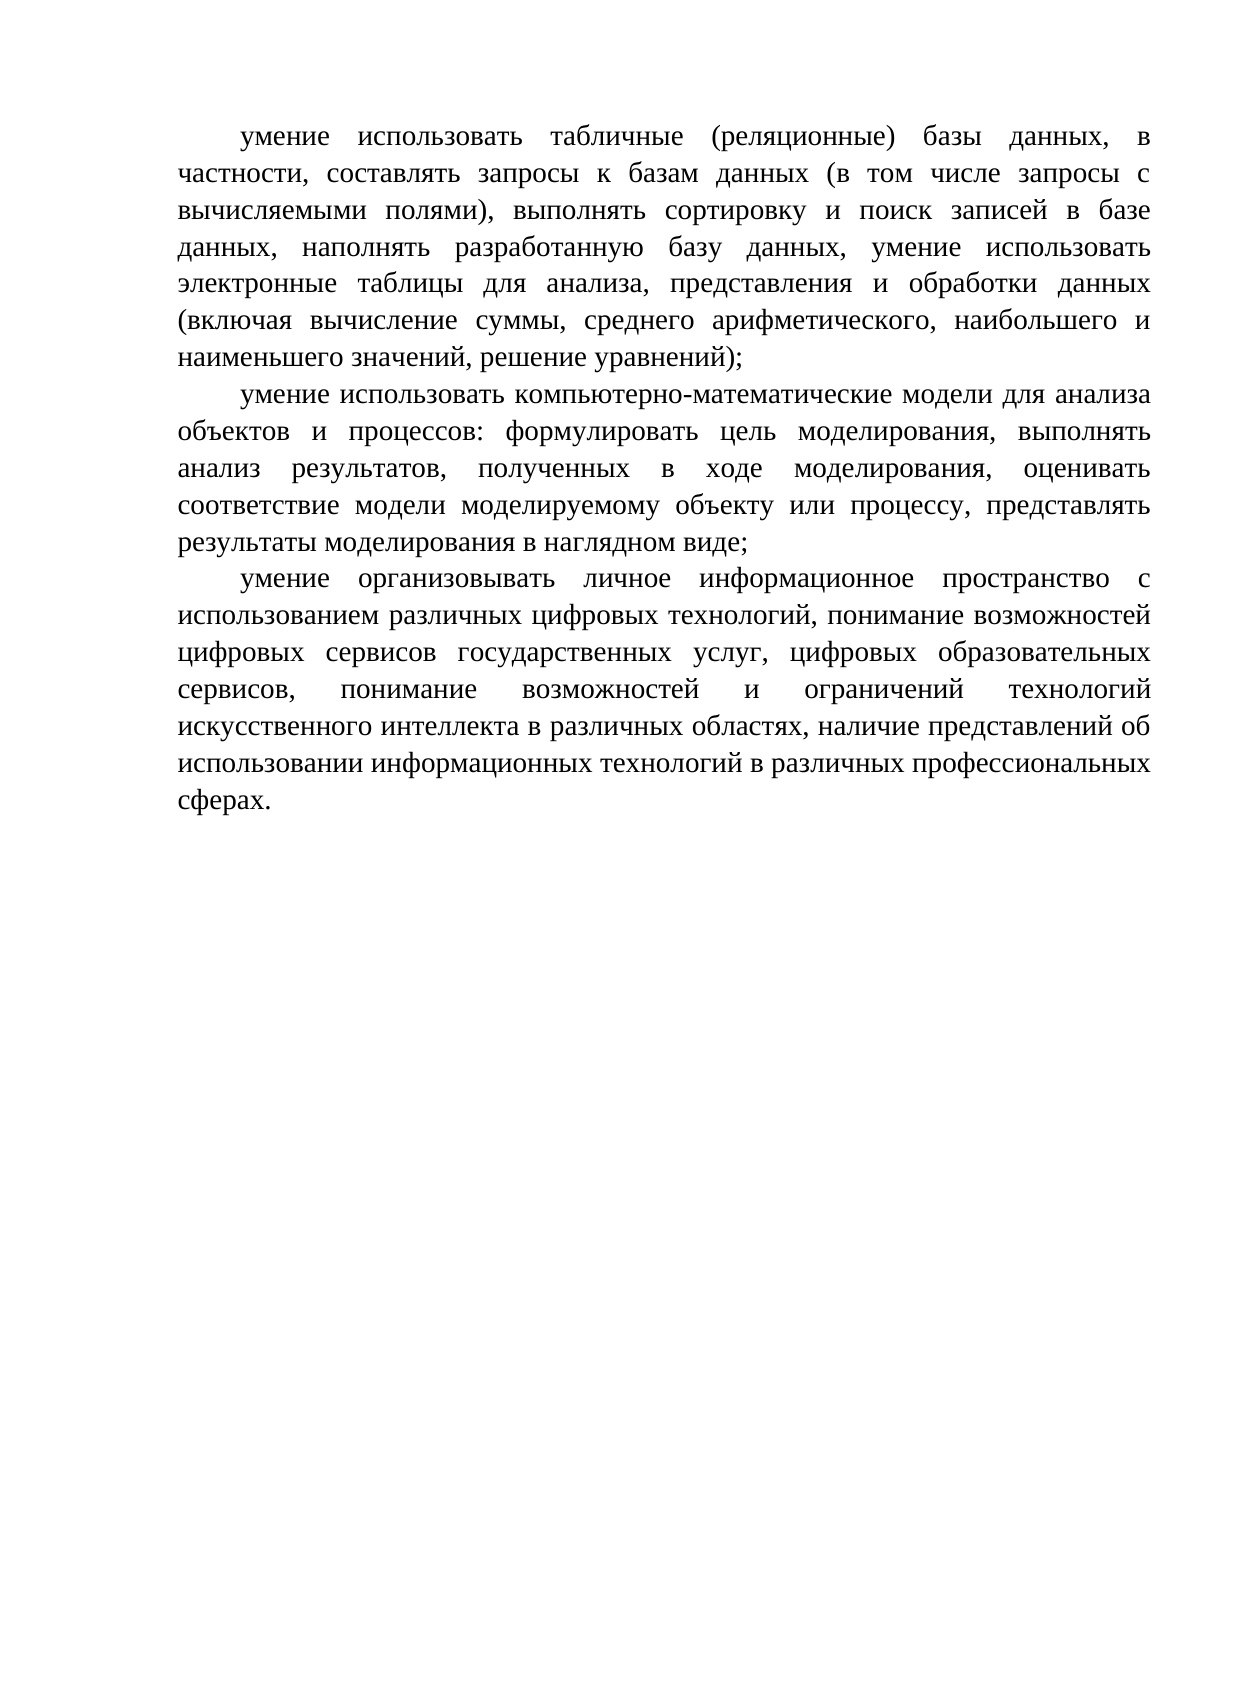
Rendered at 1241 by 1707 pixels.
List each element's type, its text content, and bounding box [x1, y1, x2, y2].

text умение использовать компьютерно-математические модели для анализа объектов и процессов: формулировать цель моделирования, выполнять анализ результатов, полученных в ходе моделирования, оценивать соответствие модели моделируемому объекту или процессу, представлять результаты моделирования в наглядном виде; [177, 376, 1152, 557]
text умение использовать табличные (реляционные) базы данных, в частности, составлять запросы к базам данных (в том числе запросы с вычисляемыми полями), выполнять сортировку и поиск записей в базе данных, наполнять разработанную базу данных, умение использовать электронные таблицы для анализа, представления и обработки данных (включая вычисление суммы, среднего арифметического, наибольшего и наименьшего значений, решение уравнений); [177, 118, 1152, 373]
text умение организовывать личное информационное пространство с использованием различных цифровых технологий, понимание возможностей цифровых сервисов государственных услуг, цифровых образовательных сервисов, понимание возможностей и ограничений технологий искусственного интеллекта в различных областях, наличие представлений об использовании информационных технологий в различных профессиональных сферах. [177, 561, 1152, 815]
